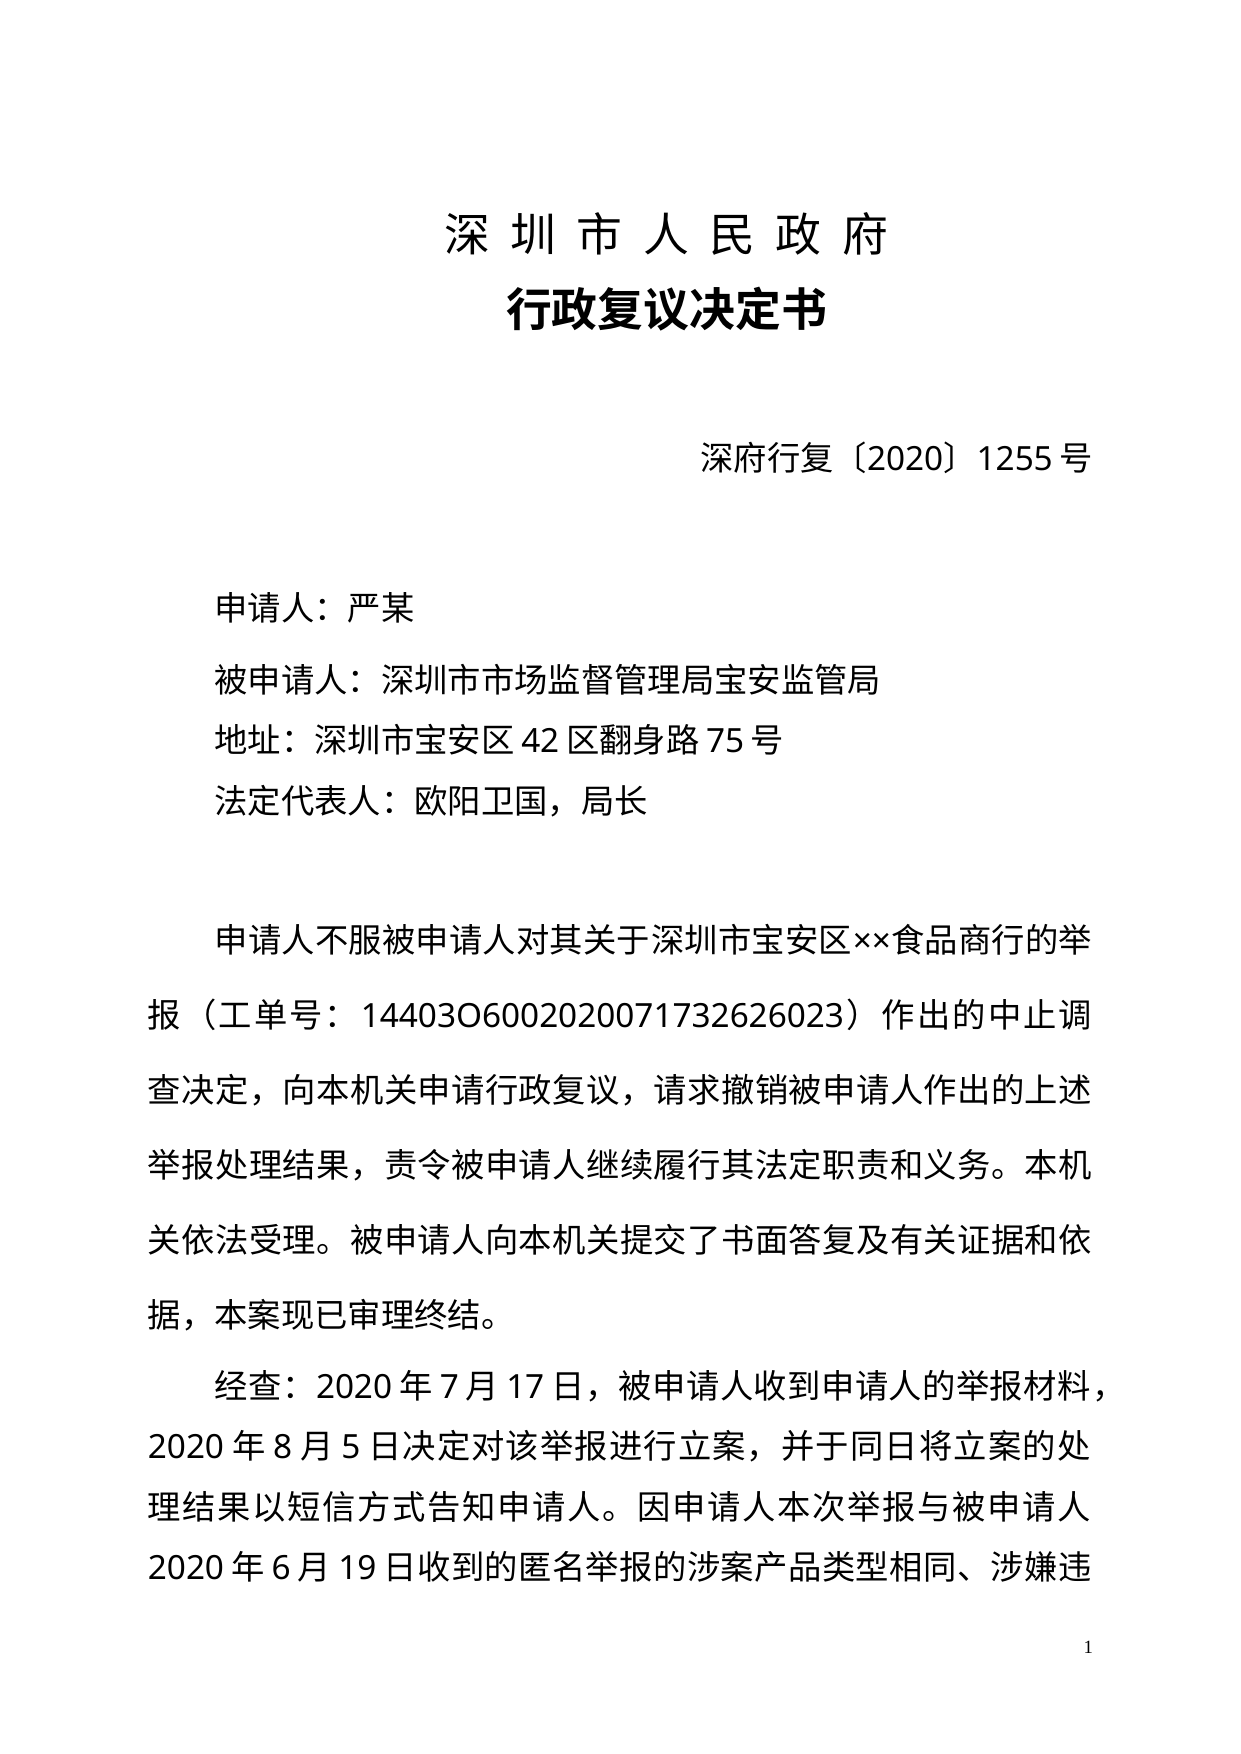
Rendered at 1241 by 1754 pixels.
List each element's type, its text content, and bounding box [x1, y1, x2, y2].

text 被申请人：深圳市市场监督管理局宝安监管局 [148, 644, 1092, 704]
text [148, 1350, 1092, 1592]
text 申请人：严某 [148, 569, 1092, 644]
text 深府行复〔2020〕1255号 [148, 419, 1092, 494]
text 申请人不服被申请人对其关于深圳市宝安区××食品商行的举报（工单号：14403O6002020071732626023）作出的中止调查决定，向本机关申请行政复议，请求撤销被申请人作出的上述举报处理结果，责令被申请人继续履行其法定职责和义务。本机关依法受理。被申请人向本机关提交了书面答复及有关证据和依据，本案现已审理终结。 [148, 900, 1092, 1350]
text 法定代表人：欧阳卫国，局长 [148, 765, 1092, 825]
text 深 圳 市 人 民 政 府 [148, 194, 1092, 269]
text 地址：深圳市宝安区42区翻身路75号 [148, 704, 1092, 765]
text 行政复议决定书 [148, 269, 1092, 344]
